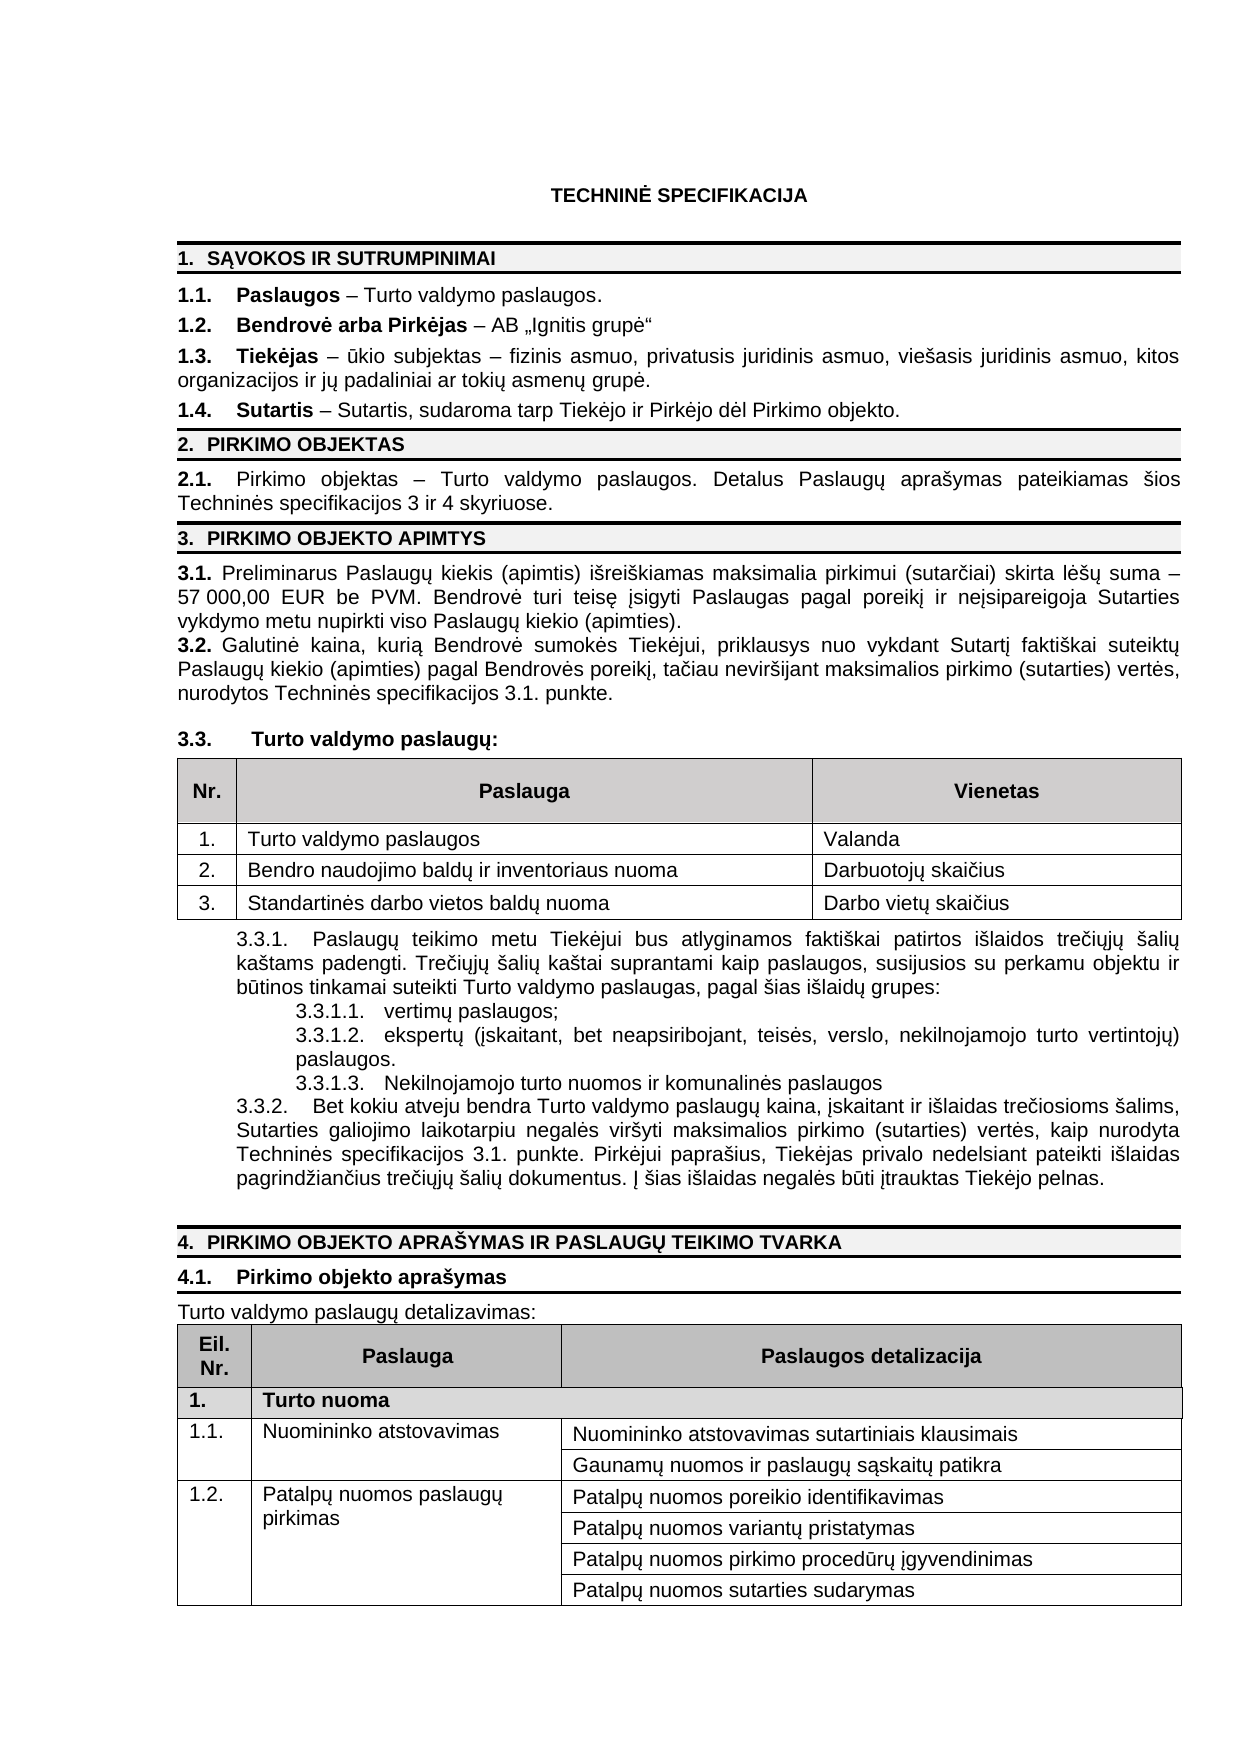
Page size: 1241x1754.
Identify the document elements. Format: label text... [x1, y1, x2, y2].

table_cell Nuomininko atstovavimas sutartiniais klausimais [562, 1419, 1181, 1449]
list Bet kokiu atveju bendra Turto valdymo paslaugų kaina, įskaitant ir išlaidas trečiosioms šalims, Sutarties galiojimo laikotarpiu negalės viršyti maksimalios pirkimo (sutarties) vertės, kaip nurodyta Techninės specifikacijos 3.1. punkte. Pirkėjui paprašius, Tiekėjas privalo nedelsiant pateikti išlaidas pagrindžiančius trečiųjų šalių dokumentus. Į šias išlaidas negalės būti įtrauktas Tiekėjo pelnas. [236, 1094, 1181, 1190]
table_cell Turto nuoma [252, 1388, 1182, 1418]
list vertimų paslaugos; [295, 998, 1181, 1022]
list PIRKIMO OBJEKTO APRAŠYMAS IR PASLAUGŲ TEIKIMO TVARKA [177, 1229, 1181, 1255]
list Pirkimo objektas – Turto valdymo paslaugos. Detalus Paslaugų aprašymas pateikiamas šios Techninės specifikacijos 3 ir 4 skyriuose. [177, 467, 1181, 515]
table_cell Turto valdymo paslaugos [237, 824, 812, 854]
table_cell 2. [178, 855, 236, 885]
table_cell Darbuotojų skaičius [813, 855, 1181, 885]
list Tiekėjas – ūkio subjektas – fizinis asmuo, privatusis juridinis asmuo, viešasis juridinis asmuo, kitos organizacijos ir jų padaliniai ar tokių asmenų grupė. [177, 343, 1181, 391]
list Pirkimo objekto aprašymas [177, 1265, 1181, 1291]
table_cell Patalpų nuomos sutarties sudarymas [562, 1575, 1181, 1605]
list PIRKIMO OBJEKTO APIMTYS [177, 525, 1181, 551]
table_cell Standartinės darbo vietos baldų nuoma [237, 886, 812, 919]
list ekspertų (įskaitant, bet neapsiribojant, teisės, verslo, nekilnojamojo turto vertintojų) paslaugos. [295, 1022, 1181, 1070]
table_header Vienetas [813, 759, 1181, 822]
list Nekilnojamojo turto nuomos ir komunalinės paslaugos [295, 1070, 1181, 1094]
table_cell Patalpų nuomos variantų pristatymas [562, 1513, 1181, 1543]
table_header Eil. Nr. [178, 1325, 251, 1387]
table_header Paslauga [237, 759, 812, 822]
table_cell Valanda [813, 824, 1181, 854]
table_cell Darbo vietų skaičius [813, 886, 1181, 919]
list Paslaugų teikimo metu Tiekėjui bus atlyginamos faktiškai patirtos išlaidos trečiųjų šalių kaštams padengti. Trečiųjų šalių kaštai suprantami kaip paslaugos, susijusios su perkamu objektu ir būtinos tinkamai suteikti Turto valdymo paslaugas, pagal šias išlaidų grupes: [236, 927, 1181, 998]
table_cell 1. [178, 1388, 251, 1418]
table_cell 1.1. [178, 1419, 251, 1480]
table_cell Patalpų nuomos paslaugų pirkimas [252, 1481, 561, 1605]
table_cell 1.2. [178, 1481, 251, 1605]
list Turto valdymo paslaugų: [177, 727, 1181, 751]
table_cell Patalpų nuomos poreikio identifikavimas [562, 1481, 1181, 1512]
table_header Paslaugos detalizacija [562, 1325, 1181, 1387]
list Paslaugos – Turto valdymo paslaugos. [177, 281, 1181, 307]
text TECHNINĖ SPECIFIKACIJA [177, 183, 1181, 206]
table_header Paslauga [252, 1325, 561, 1387]
list Bendrovė arba Pirkėjas – [177, 313, 1181, 337]
table_cell Gaunamų nuomos ir paslaugų sąskaitų patikra [562, 1450, 1181, 1480]
table_cell Nuomininko atstovavimas [252, 1419, 561, 1480]
table_cell Patalpų nuomos pirkimo procedūrų įgyvendinimas [562, 1544, 1181, 1574]
list PIRKIMO OBJEKTAS [177, 431, 1181, 458]
table_cell Bendro naudojimo baldų ir inventoriaus nuoma [237, 855, 812, 885]
list SĄVOKOS IR SUTRUMPINIMAI [177, 245, 1181, 271]
list Preliminarus Paslaugų kiekis (apimtis) išreiškiamas maksimalia pirkimui (sutarčiai) skirta lėšų suma – 57 000,00 EUR be PVM. Bendrovė turi teisę įsigyti Paslaugas pagal poreikį ir neįsipareigoja Sutarties vykdymo metu nupirkti viso Paslaugų kiekio (apimties). [177, 561, 1181, 633]
list Sutartis – Sutartis, sudaroma tarp Tiekėjo ir Pirkėjo dėl Pirkimo objekto. [177, 398, 1181, 422]
table_cell 3. [178, 886, 236, 919]
table_header Nr. [178, 759, 236, 822]
list Galutinė kaina, kurią Bendrovė sumokės Tiekėjui, priklausys nuo vykdant Sutartį faktiškai suteiktų Paslaugų kiekio (apimties) pagal Bendrovės poreikį, tačiau neviršijant maksimalios pirkimo (sutarties) vertės, nurodytos Techninės specifikacijos 3.1. punkte. [177, 633, 1181, 704]
table_cell 1. [178, 824, 236, 854]
text Turto valdymo paslaugų detalizavimas: [177, 1300, 1181, 1324]
